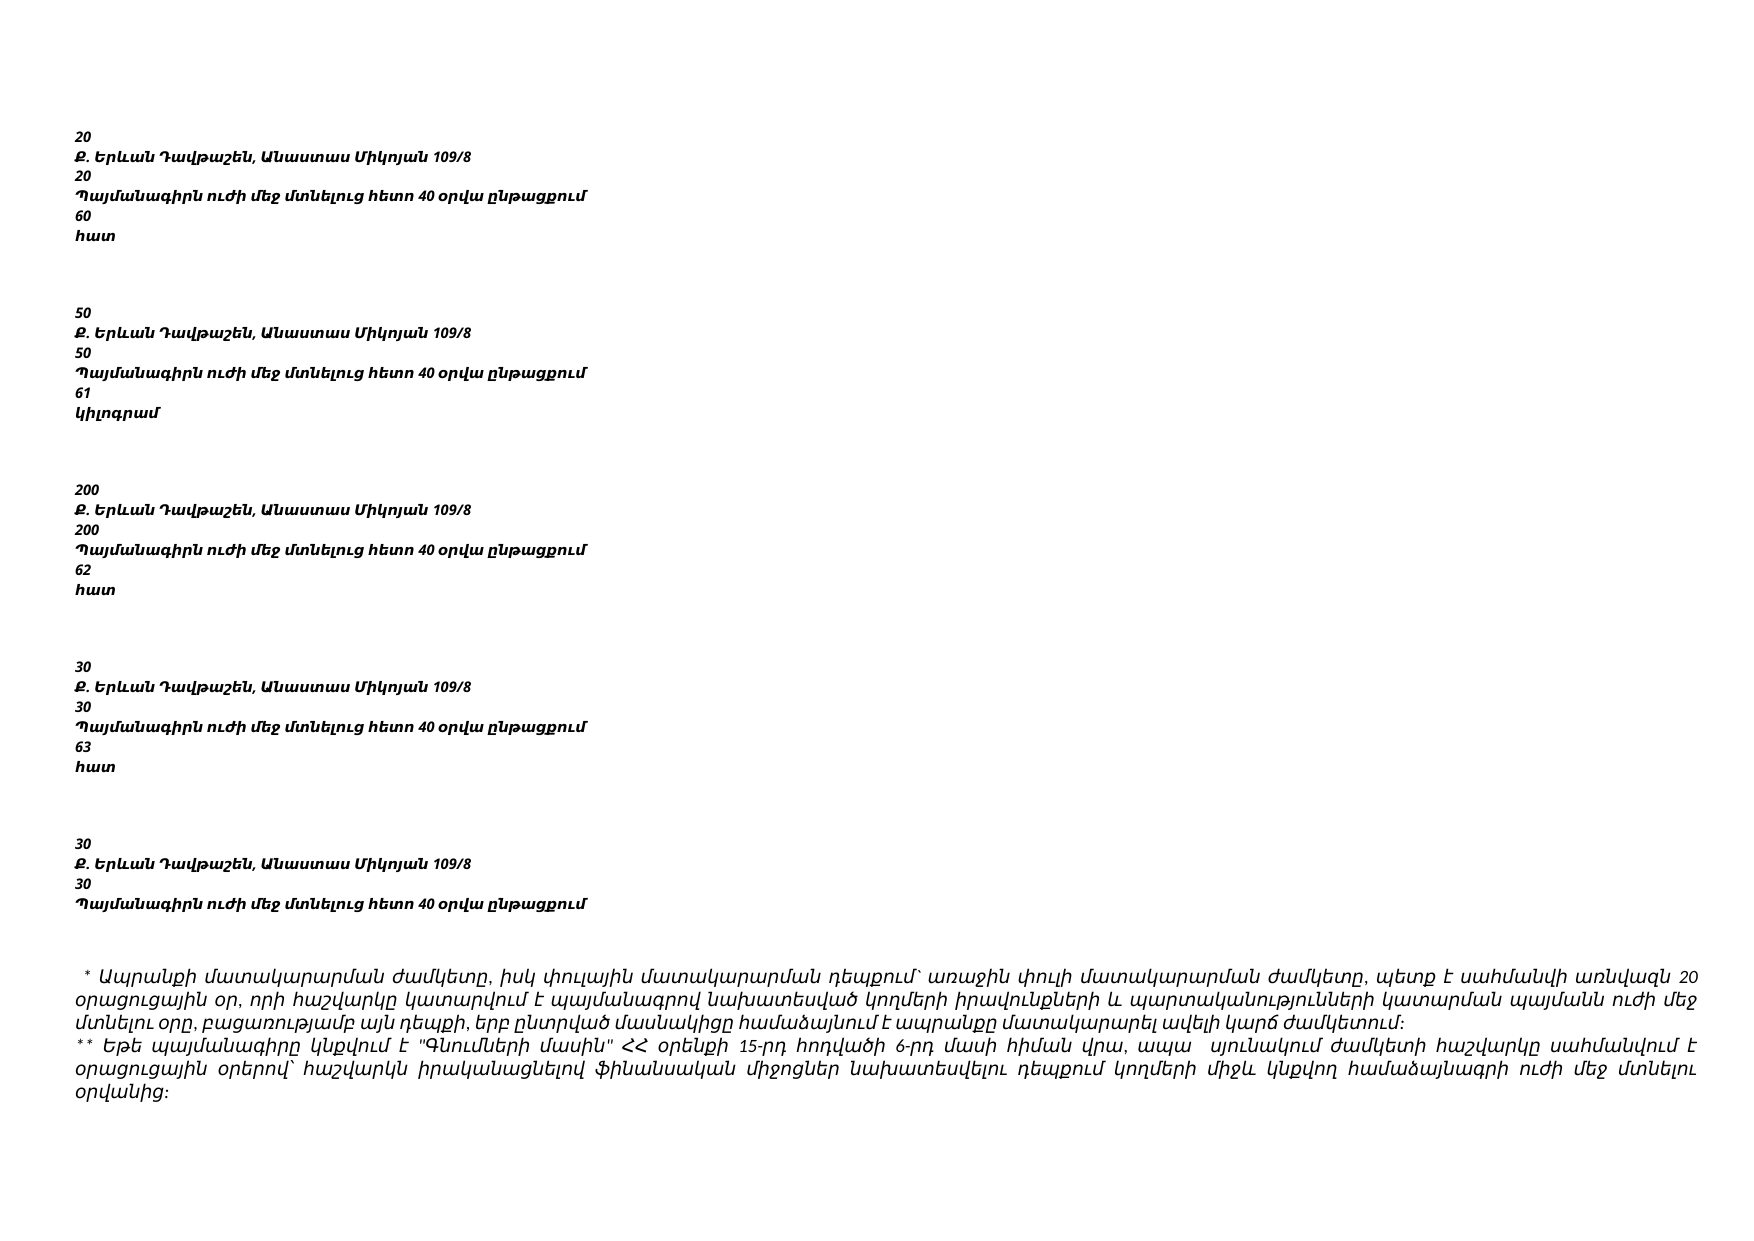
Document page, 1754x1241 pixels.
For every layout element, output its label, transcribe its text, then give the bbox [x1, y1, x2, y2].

text ** Եթե պայմանագիրը կնքվում է "Գնումների մասին" ՀՀ օրենքի 15-րդ հոդվածի 6-րդ մասի հիման վրա, ապա սյունակում ժամկետի հաշվարկը սահմանվում է օրացուցային օրերով՝ հաշվարկն իրականացնելով ֆինանսական միջոցներ նախատեսվելու դեպքում կողմերի միջև կնքվող համաձայնագրի ուժի մեջ մտնելու օրվանից: [75, 1034, 1698, 1103]
text * Ապրանքի մատակարարման ժամկետը, իսկ փուլային մատակարարման դեպքում` առաջին փուլի մատակարարման ժամկետը, պետք է սահմանվի առնվազն 20 օրացուցային օր, որի հաշվարկը կատարվում է պայմանագրով նախատեսված կողմերի իրավունքների և պարտականությունների կատարման պայմանն ուժի մեջ մտնելու օրը, բացառությամբ այն դեպքի, երբ ընտրված մասնակիցը համաձայնում է ապրանքը մատակարարել ավելի կարճ ժամկետում: [75, 965, 1698, 1034]
